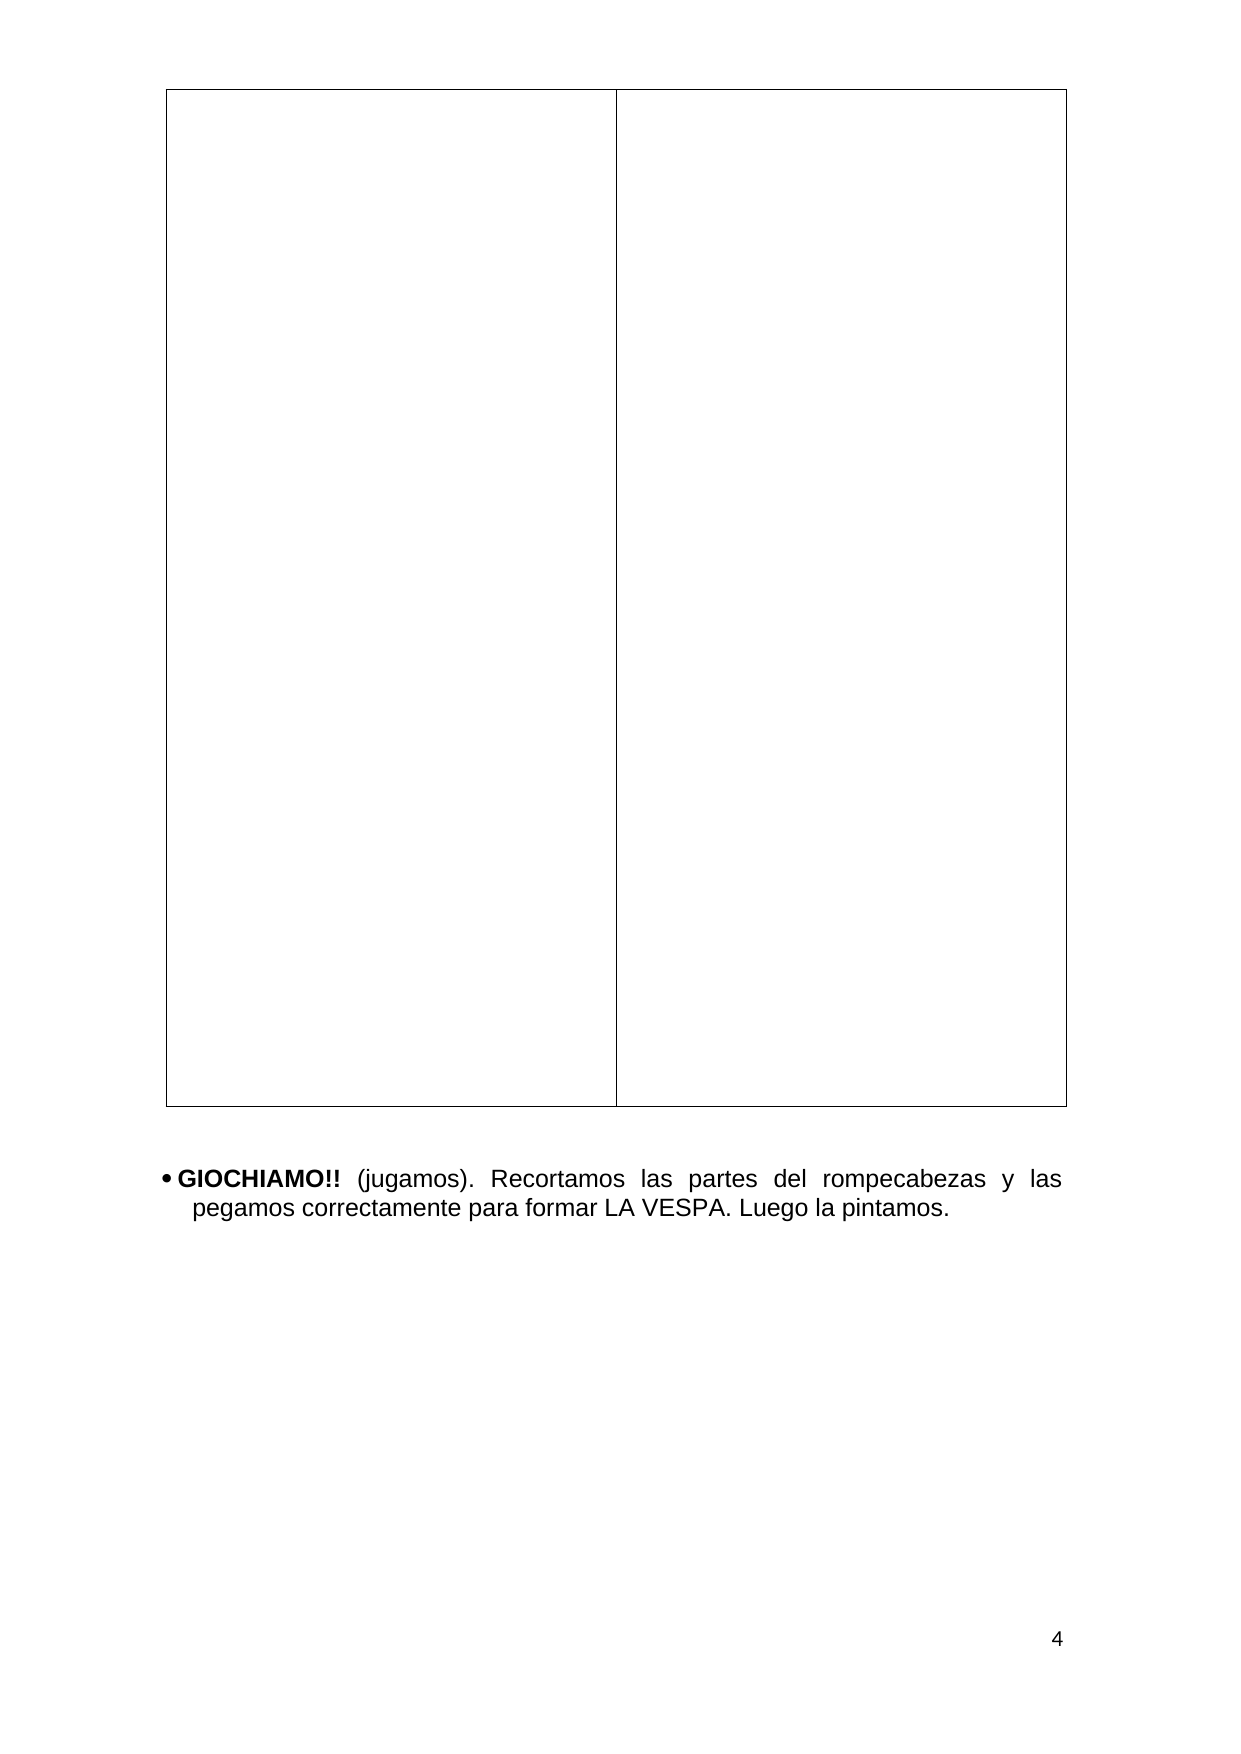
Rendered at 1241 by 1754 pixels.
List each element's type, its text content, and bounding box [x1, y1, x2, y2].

table_cell [617, 90, 1066, 1106]
list GIOCHIAMO!! (jugamos). Recortamos las partes del rompecabezas y las pegamos correctamente para formar LA VESPA. Luego la pintamos. [162, 1164, 1063, 1222]
table_cell [167, 90, 616, 1106]
